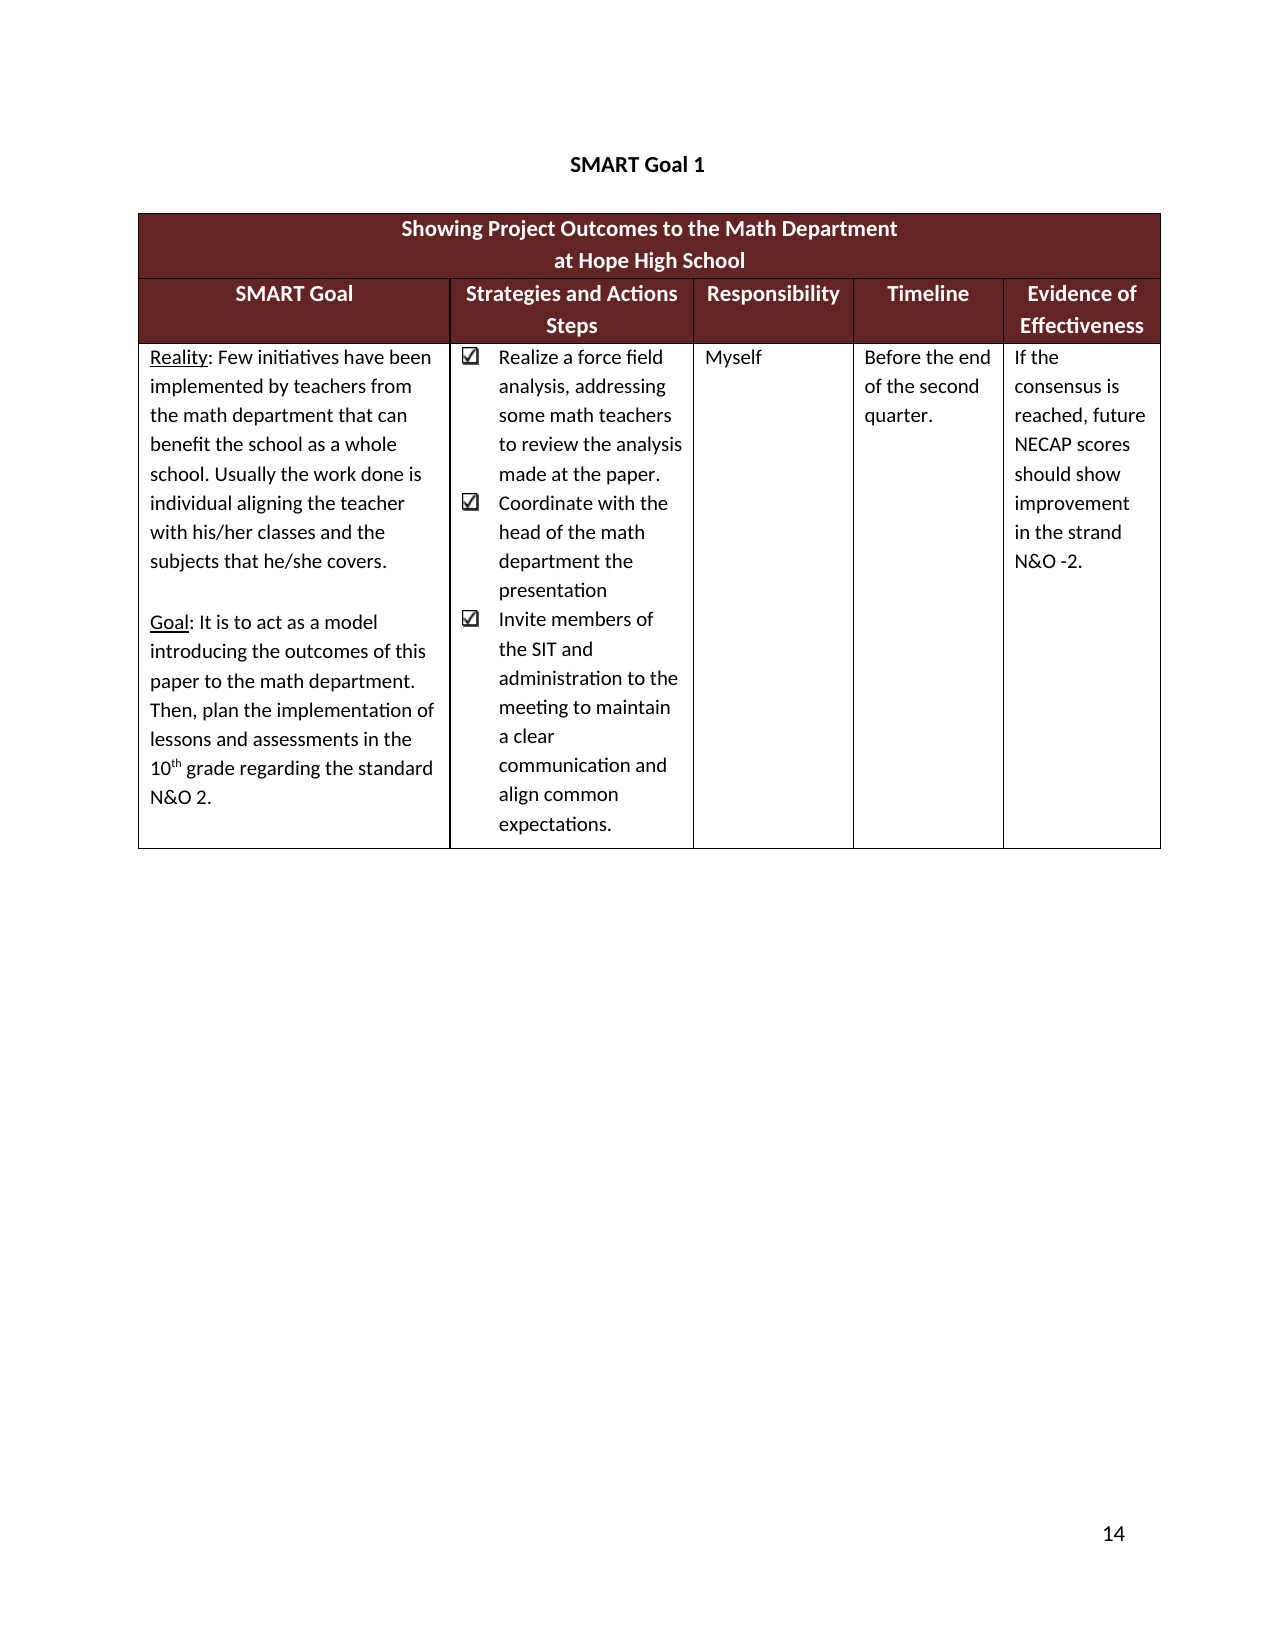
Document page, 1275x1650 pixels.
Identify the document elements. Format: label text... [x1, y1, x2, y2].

table_cell Before the end of the second quarter. [854, 344, 1003, 848]
table_cell Timeline [854, 279, 1003, 343]
table_cell Evidence of Effectiveness [1004, 279, 1160, 343]
table_header Showing Project Outcomes to the Math Department at Hope High School [139, 214, 1160, 278]
table_cell Realize a force field analysis, addressing some math teachers to review the analysis made at the paper. Coordinate with the head of the math department the presentation Invite members of the SIT and administration to the meeting to maintain a clear communication and align common expectations. [451, 344, 693, 848]
text SMART Goal 1 [150, 150, 1125, 178]
picture [462, 610, 479, 627]
table_cell Reality: Few initiatives have been implemented by teachers from the math department that can benefit the school as a whole school. Usually the work done is individual aligning the teacher with his/her classes and the subjects that he/she covers. Goal: It is to act as a model introducing the outcomes of this paper to the math department. Then, plan the implementation of lessons and assessments in the 10th grade regarding the standard N&O 2. [139, 344, 449, 848]
table_cell Responsibility [694, 279, 853, 343]
table_cell If the consensus is reached, future NECAP scores should show improvement in the strand N&O -2. [1004, 344, 1160, 848]
table_cell Strategies and Actions Steps [451, 279, 693, 343]
table_cell SMART Goal [139, 279, 449, 343]
picture [462, 493, 479, 511]
table_cell Myself [694, 344, 853, 848]
picture [462, 347, 479, 365]
